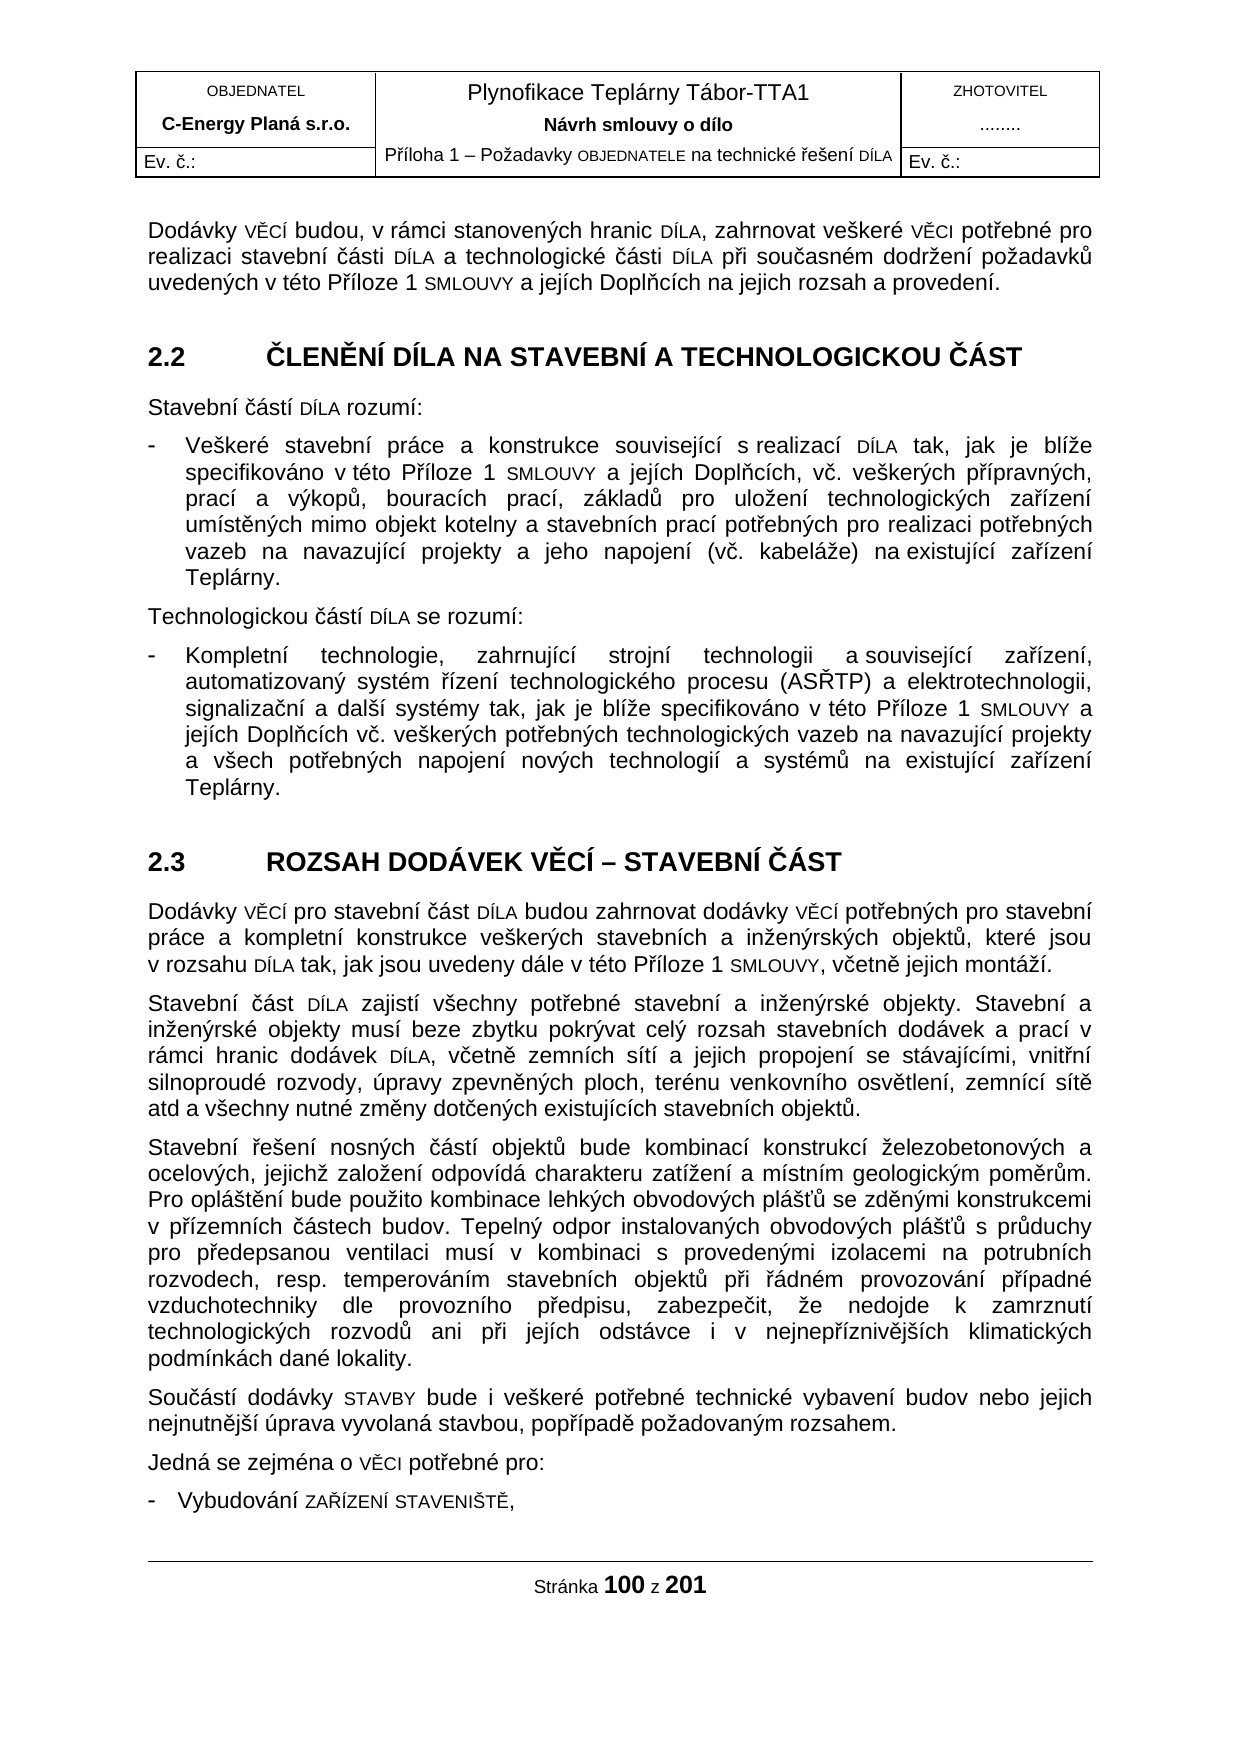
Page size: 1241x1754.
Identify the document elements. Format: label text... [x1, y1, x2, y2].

subtitle Rozsah dodávek VĚCÍ – stavební část [148, 846, 1093, 877]
subtitle Členění DÍLA na stavební a technologickou část [148, 341, 1093, 373]
text  Kompletní technologie, zahrnující strojní technologii a související zařízení, automatizovaný systém řízení technologického procesu (ASŘTP) a elektrotechnologii, signalizační a další systémy tak, jak je blíže specifikováno v této Příloze 1 smlouvy a jejích Doplňcích vč. veškerých potřebných technologických vazeb na navazující projekty a všech potřebných napojení nových technologií a systémů na existující zařízení Teplárny. [148, 642, 1093, 800]
text Stavební část díla zajistí všechny potřebné stavební a inženýrské objekty. Stavební a inženýrské objekty musí beze zbytku pokrývat celý rozsah stavebních dodávek a prací v rámci hranic dodávek díla, včetně zemních sítí a jejich propojení se stávajícími, vnitřní silnoproudé rozvody, úpravy zpevněných ploch, terénu venkovního osvětlení, zemnící sítě atd a všechny nutné změny dotčených existujících stavebních objektů. [148, 989, 1093, 1121]
text Stavební řešení nosných částí objektů bude kombinací konstrukcí železobetonových a ocelových, jejichž založení odpovídá charakteru zatížení a místním geologickým poměrům. Pro opláštění bude použito kombinace lehkých obvodových plášťů se zděnými konstrukcemi v přízemních částech budov. Tepelný odpor instalovaných obvodových plášťů s průduchy pro předepsanou ventilaci musí v kombinaci s provedenými izolacemi na potrubních rozvodech, resp. temperováním stavebních objektů při řádném provozování případné vzduchotechniky dle provozního předpisu, zabezpečit, že nedojde k zamrznutí technologických rozvodů ani při jejích odstávce i v nejnepříznivějších klimatických podmínkách dané lokality. [148, 1134, 1093, 1371]
text Technologickou částí díla se rozumí: [148, 603, 1093, 629]
text  Vybudování zařízení staveniště, [148, 1487, 1093, 1514]
text Dodávky věcí pro stavební část díla budou zahrnovat dodávky věcí potřebných pro stavební práce a kompletní konstrukce veškerých stavebních a inženýrských objektů, které jsou v rozsahu díla tak, jak jsou uvedeny dále v této Příloze 1 smlouvy, včetně jejich montáží. [148, 898, 1093, 977]
text Dodávky věcí budou, v rámci stanovených hranic díla, zahrnovat veškeré věci potřebné pro realizaci stavební části díla a technologické části díla při současném dodržení požadavků uvedených v této Příloze 1 smlouvy a jejích Doplňcích na jejich rozsah a provedení. [148, 217, 1093, 296]
text  Veškeré stavební práce a konstrukce související s realizací díla tak, jak je blíže specifikováno v této Příloze 1 smlouvy a jejích Doplňcích, vč. veškerých přípravných, prací a výkopů, bouracích prací, základů pro uložení technologických zařízení umístěných mimo objekt kotelny a stavebních prací potřebných pro realizaci potřebných vazeb na navazující projekty a jeho napojení (vč. kabeláže) na existující zařízení Teplárny. [148, 432, 1093, 591]
text Jedná se zejména o věci potřebné pro: [148, 1449, 1093, 1475]
text Součástí dodávky stavby bude i veškeré potřebné technické vybavení budov nebo jejich nejnutnější úprava vyvolaná stavbou, popřípadě požadovaným rozsahem. [148, 1383, 1093, 1436]
text Stavební částí díla rozumí: [148, 393, 1093, 420]
